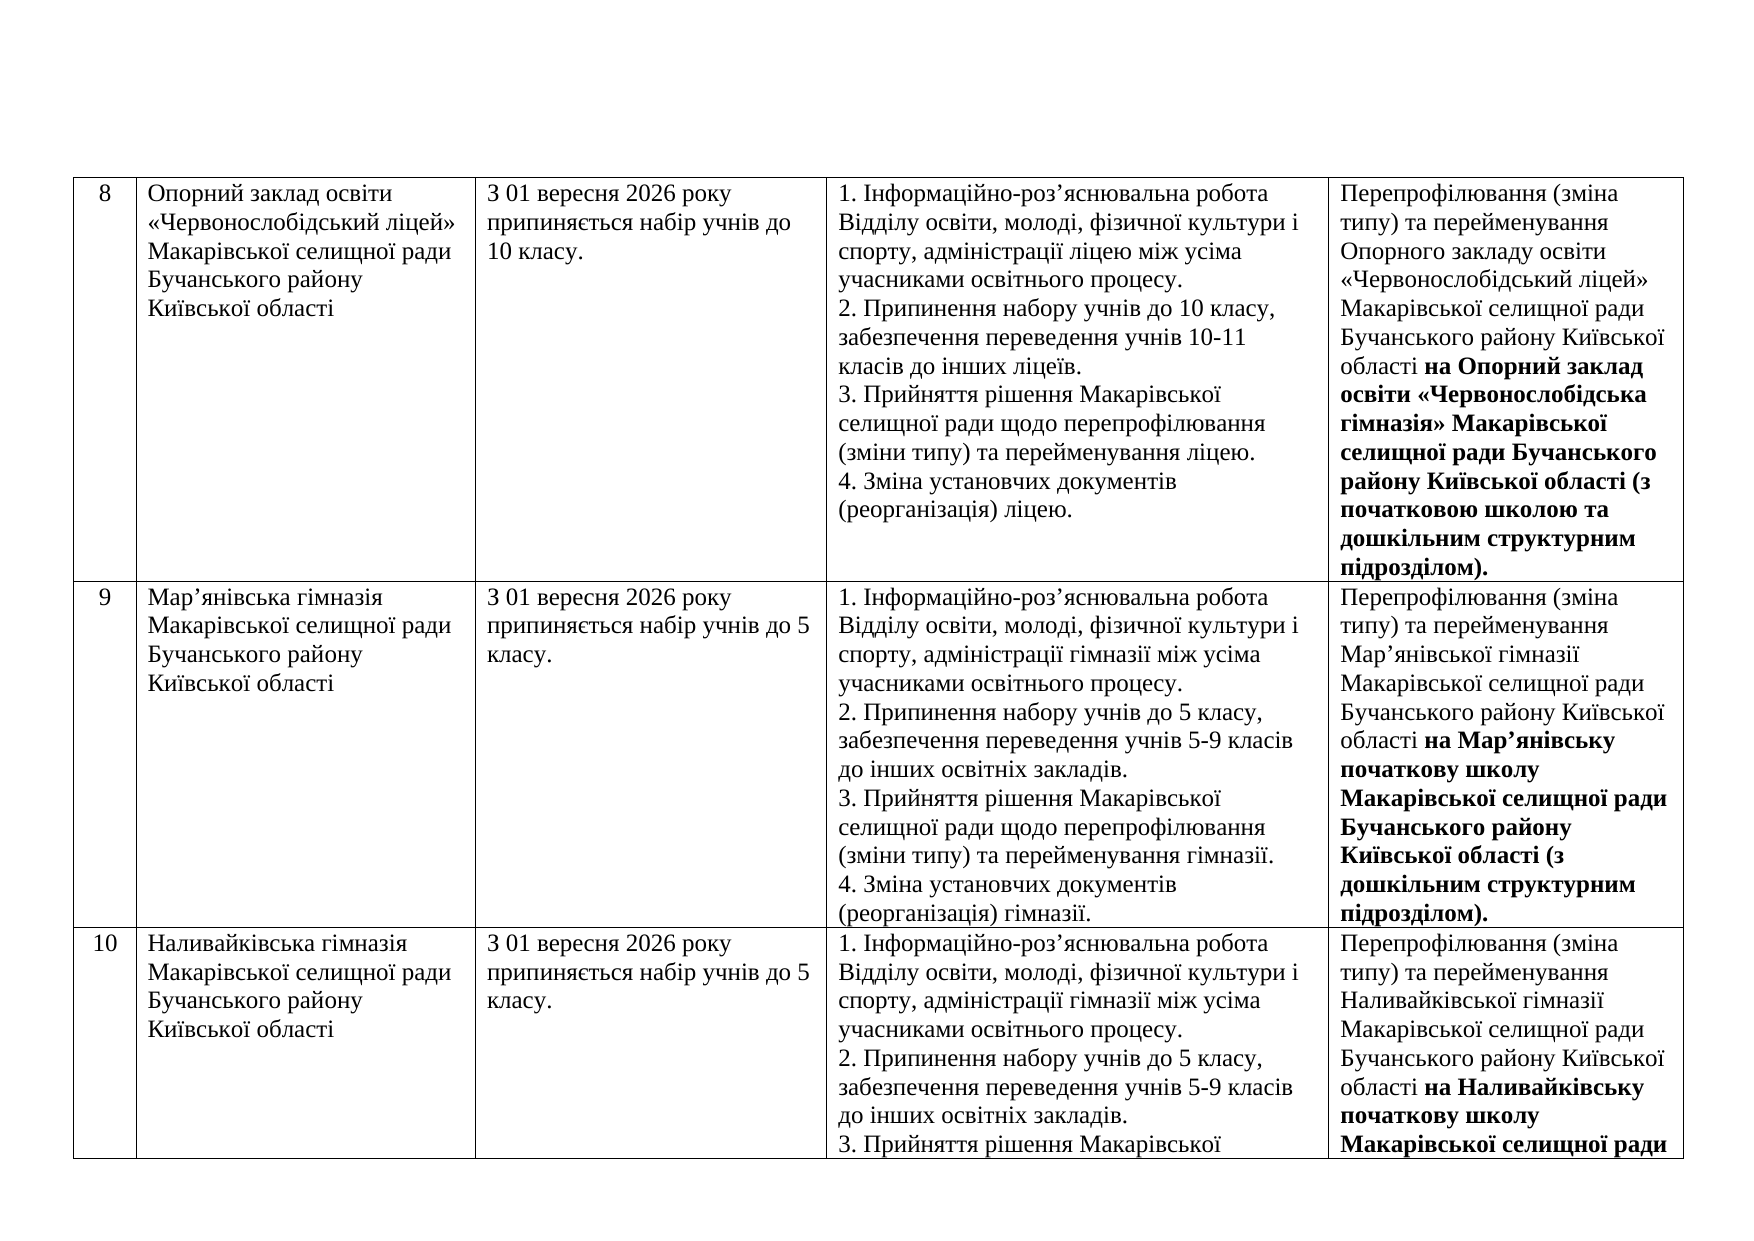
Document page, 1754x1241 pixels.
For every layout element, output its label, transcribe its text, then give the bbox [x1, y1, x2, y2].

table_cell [1329, 928, 1683, 1158]
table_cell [827, 928, 1328, 1158]
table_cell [137, 928, 475, 1158]
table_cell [476, 178, 826, 581]
table_cell Мар’янівська гімназія Макарівської селищної ради Бучанського району Київської області [137, 582, 475, 927]
table_cell З 01 вересня 2026 року припиняється набір учнів до 5 класу. [476, 582, 826, 927]
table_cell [476, 928, 826, 1158]
table_cell Перепрофілювання (зміна типу) та перейменування Опорного закладу освіти «Червонослобідський ліцей» Макарівської селищної ради Бучанського району Київської області на Опорний заклад освіти «Червонослобідська гімназія» Макарівської селищної ради Бучанського району Київської області (з початковою школою та дошкільним структурним підрозділом). [1329, 178, 1683, 581]
table_cell 9 [74, 582, 136, 927]
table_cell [827, 178, 1328, 581]
table_cell 8 [74, 178, 136, 581]
table_cell 10 [74, 928, 136, 1158]
table_cell Опорний заклад освіти «Червонослобідський ліцей» Макарівської селищної ради Бучанського району Київської області [137, 178, 475, 581]
table_cell Перепрофілювання (зміна типу) та перейменування Мар’янівської гімназії Макарівської селищної ради Бучанського району Київської області на Мар’янівську початкову школу Макарівської селищної ради Бучанського району Київської області (з дошкільним структурним підрозділом). [1329, 582, 1683, 927]
